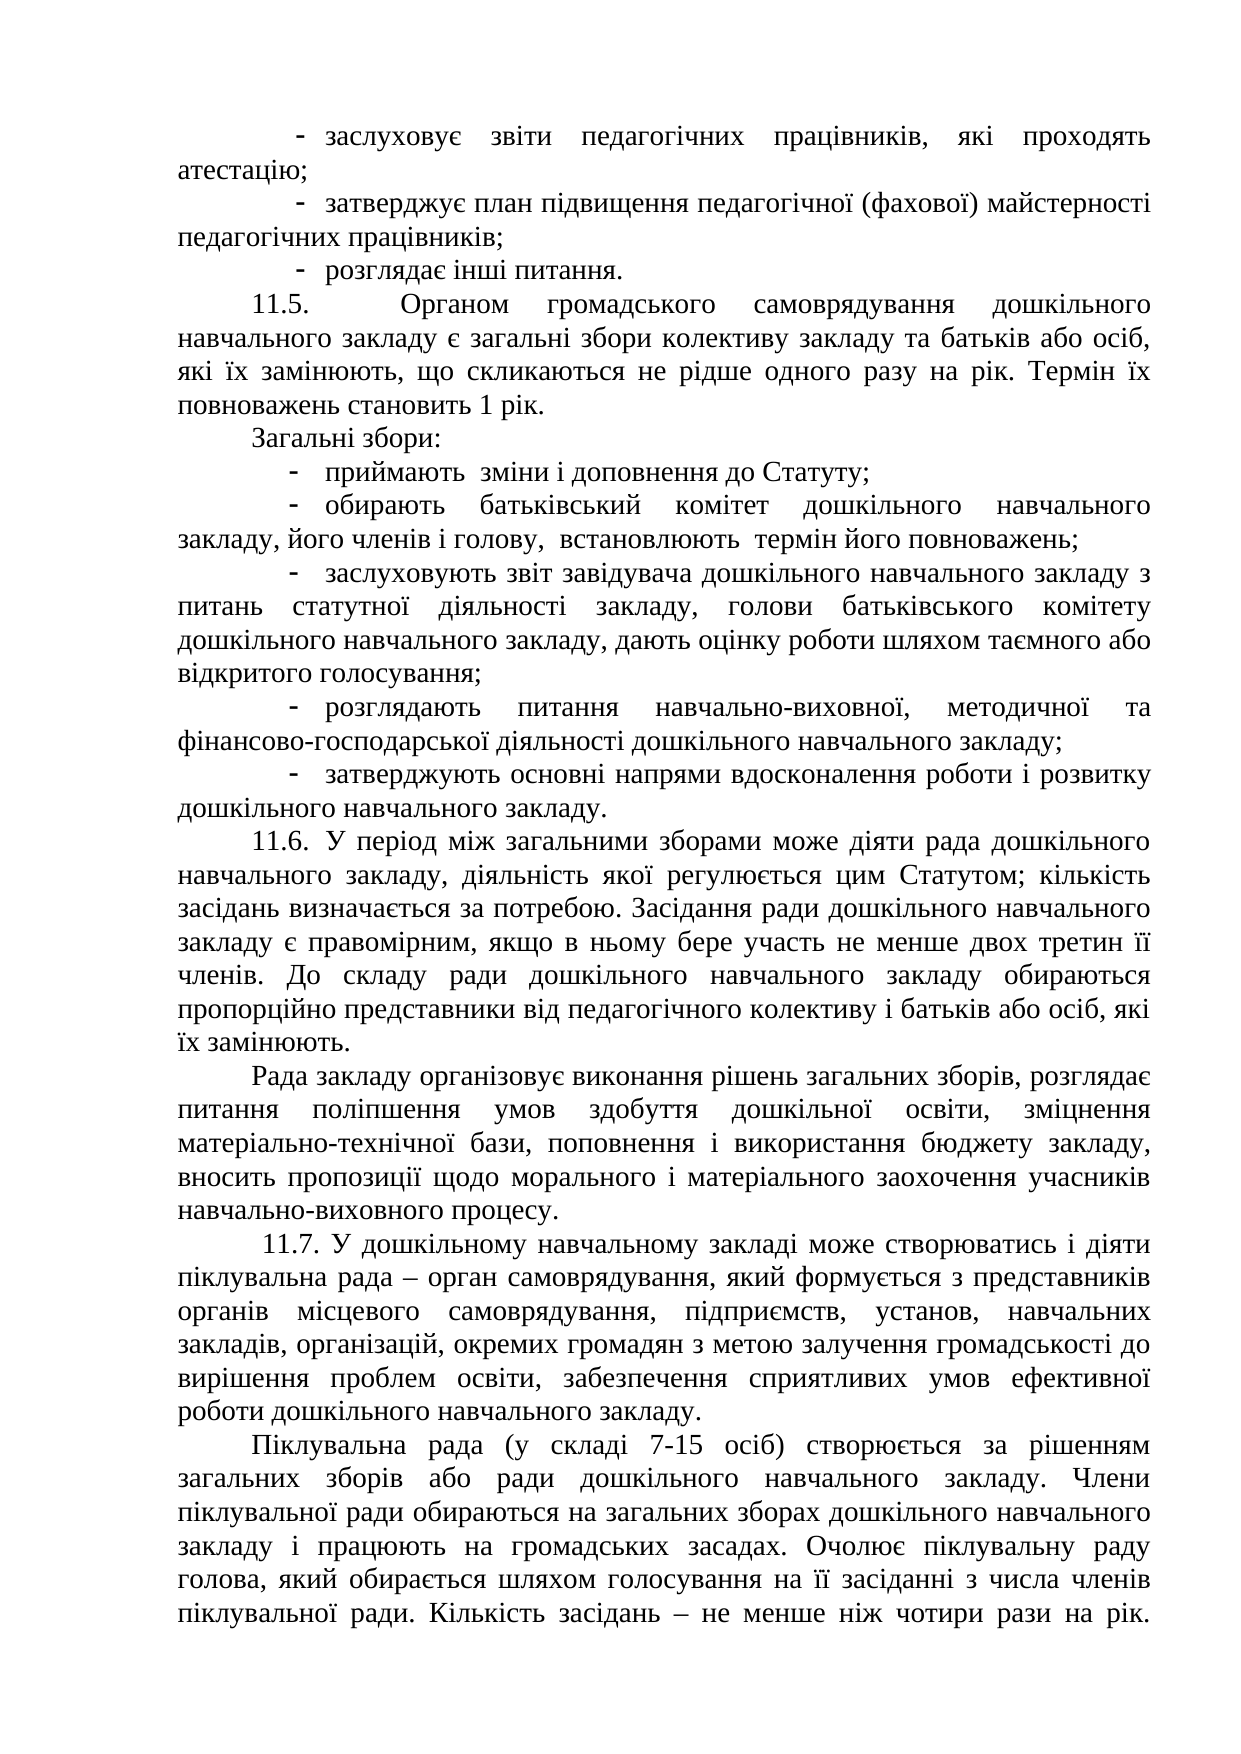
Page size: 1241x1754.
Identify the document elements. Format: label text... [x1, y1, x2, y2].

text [177, 1427, 1152, 1628]
list заслуховують звіт завідувача дошкільного навчального закладу з питань статутної діяльності закладу, голови батьківського комітету дошкільного навчального закладу, дають оцінку роботи шляхом таємного або відкритого голосування; [177, 555, 1152, 689]
list затверджує план підвищення педагогічної (фахової) майстерності педагогічних працівників; [177, 185, 1152, 252]
list затверджують основні напрями вдосконалення роботи і розвитку дошкільного навчального закладу. [177, 756, 1152, 823]
list розглядають питання навчально-виховної, методичної та фінансово-господарської діяльності дошкільного навчального закладу; [177, 689, 1152, 756]
text Рада закладу організовує виконання рішень загальних зборів, розглядає питання поліпшення умов здобуття дошкільної освіти, зміцнення матеріально-технічної бази, поповнення і використання бюджету закладу, вносить пропозиції щодо морального і матеріального заохочення учасників навчально-виховного процесу. [177, 1058, 1152, 1226]
text 11.7. У дошкільному навчальному закладі може створюватись і діяти піклувальна рада – орган самоврядування, який формується з представників органів місцевого самоврядування, підприємств, установ, навчальних закладів, організацій, окремих громадян з метою залучення громадськості до вирішення проблем освіти, забезпечення сприятливих умов ефективної роботи дошкільного навчального закладу. [177, 1226, 1152, 1427]
text Загальні збори: [251, 420, 1152, 454]
list Органом громадського самоврядування дошкільного навчального закладу є загальні збори колективу закладу та батьків або осіб, які їх замінюють, що скликаються не рідше одного разу на рік. Термін їх повноважень становить 1 рік. [177, 286, 1152, 420]
list розглядає інші питання. [177, 252, 1152, 286]
list У період між загальними зборами може діяти рада дошкільного навчального закладу, діяльність якої регулюється цим Статутом; кількість засідань визначається за потребою. Засідання ради дошкільного навчального закладу є правомірним, якщо в ньому бере участь не менше двох третин її членів. До складу ради дошкільного навчального закладу обираються пропорційно представники від педагогічного колективу і батьків або осіб, які їх замінюють. [177, 823, 1152, 1058]
list приймають зміни і доповнення до Статуту; [177, 454, 1152, 487]
list заслуховує звіти педагогічних працівників, які проходять атестацію; [177, 118, 1152, 185]
list обирають батьківський комітет дошкільного навчального закладу, його членів і голову, встановлюють термін його повноважень; [177, 487, 1152, 555]
